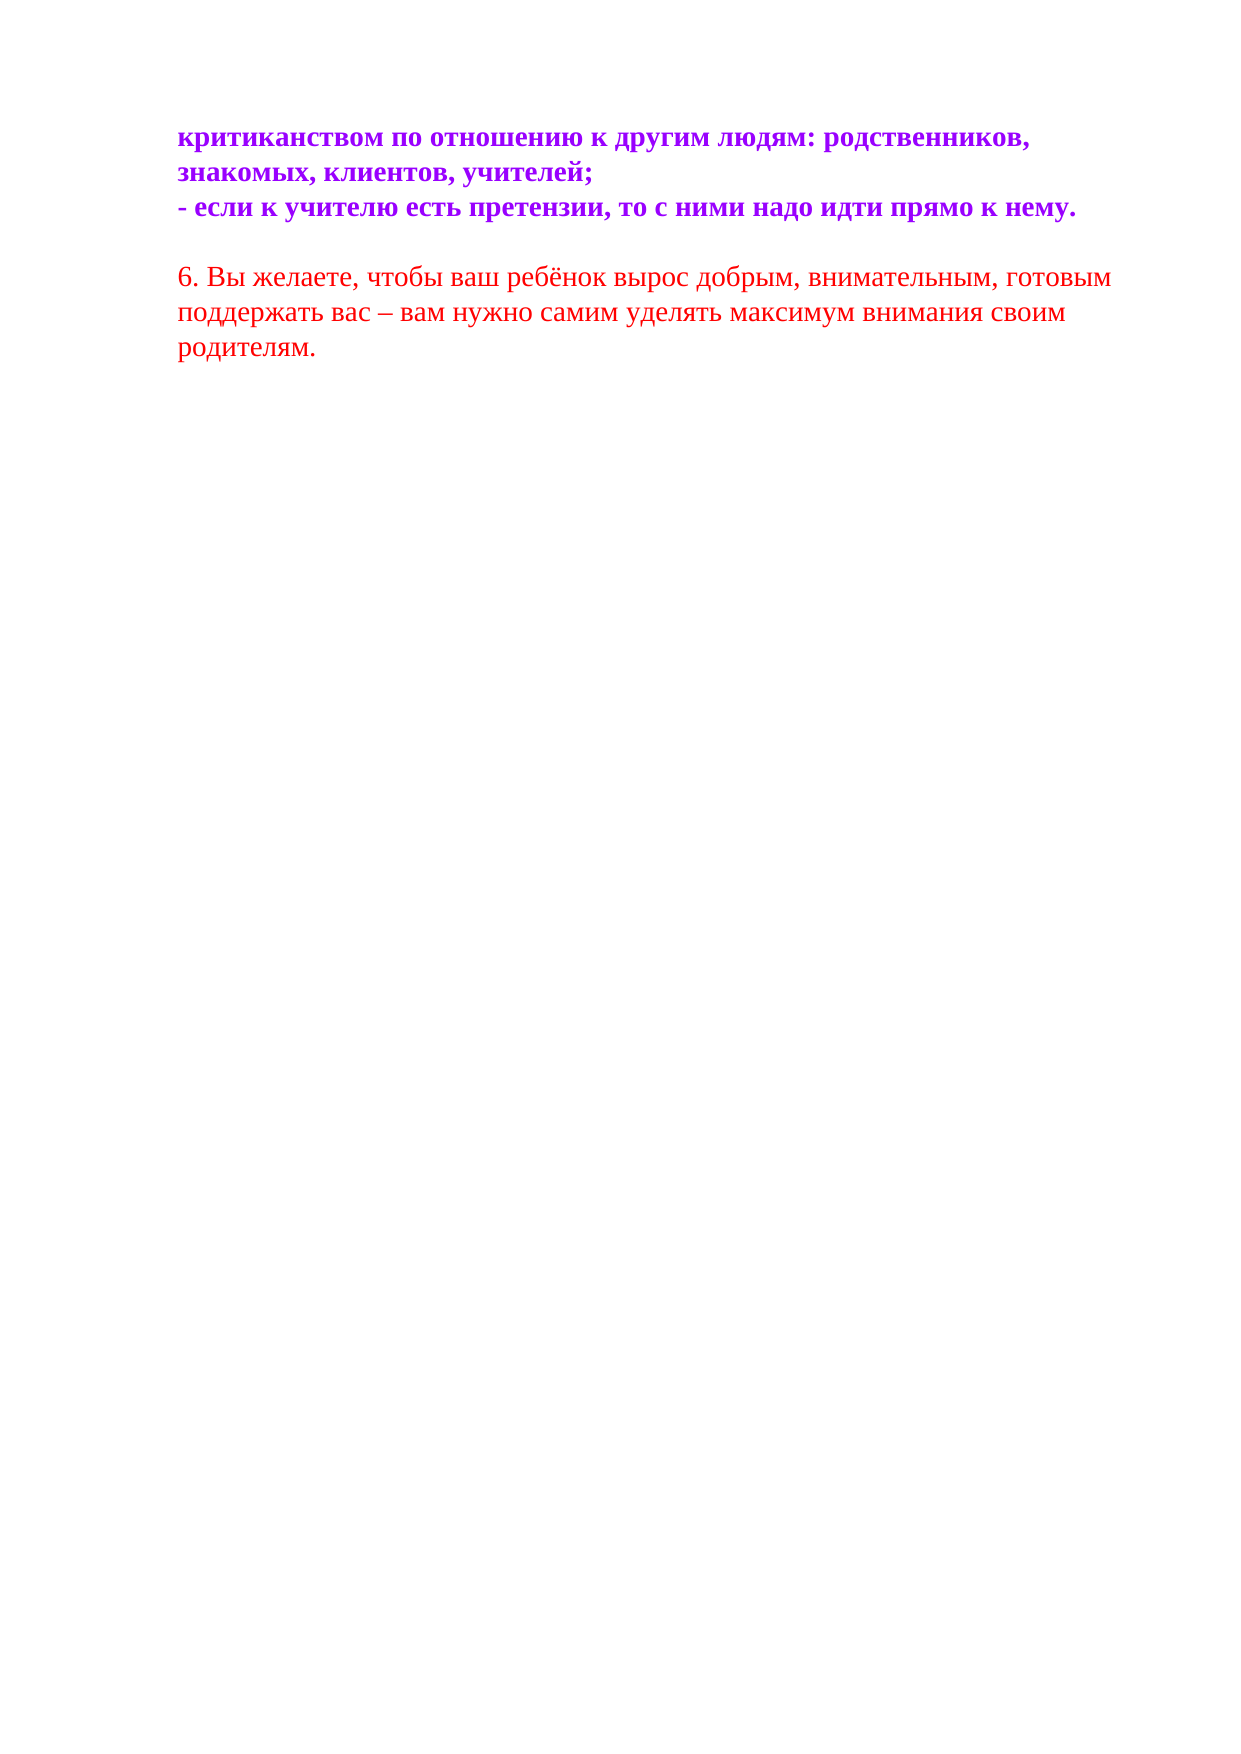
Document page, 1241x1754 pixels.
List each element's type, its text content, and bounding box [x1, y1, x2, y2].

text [177, 118, 1152, 188]
text - если к учителю есть претензии, то с ними надо идти прямо к нему. [177, 188, 1152, 223]
text 6. Вы желаете, чтобы ваш ребёнок вырос добрым, внимательным, готовым поддержать вас – вам нужно самим уделять максимум внимания своим родителям. [177, 258, 1152, 363]
